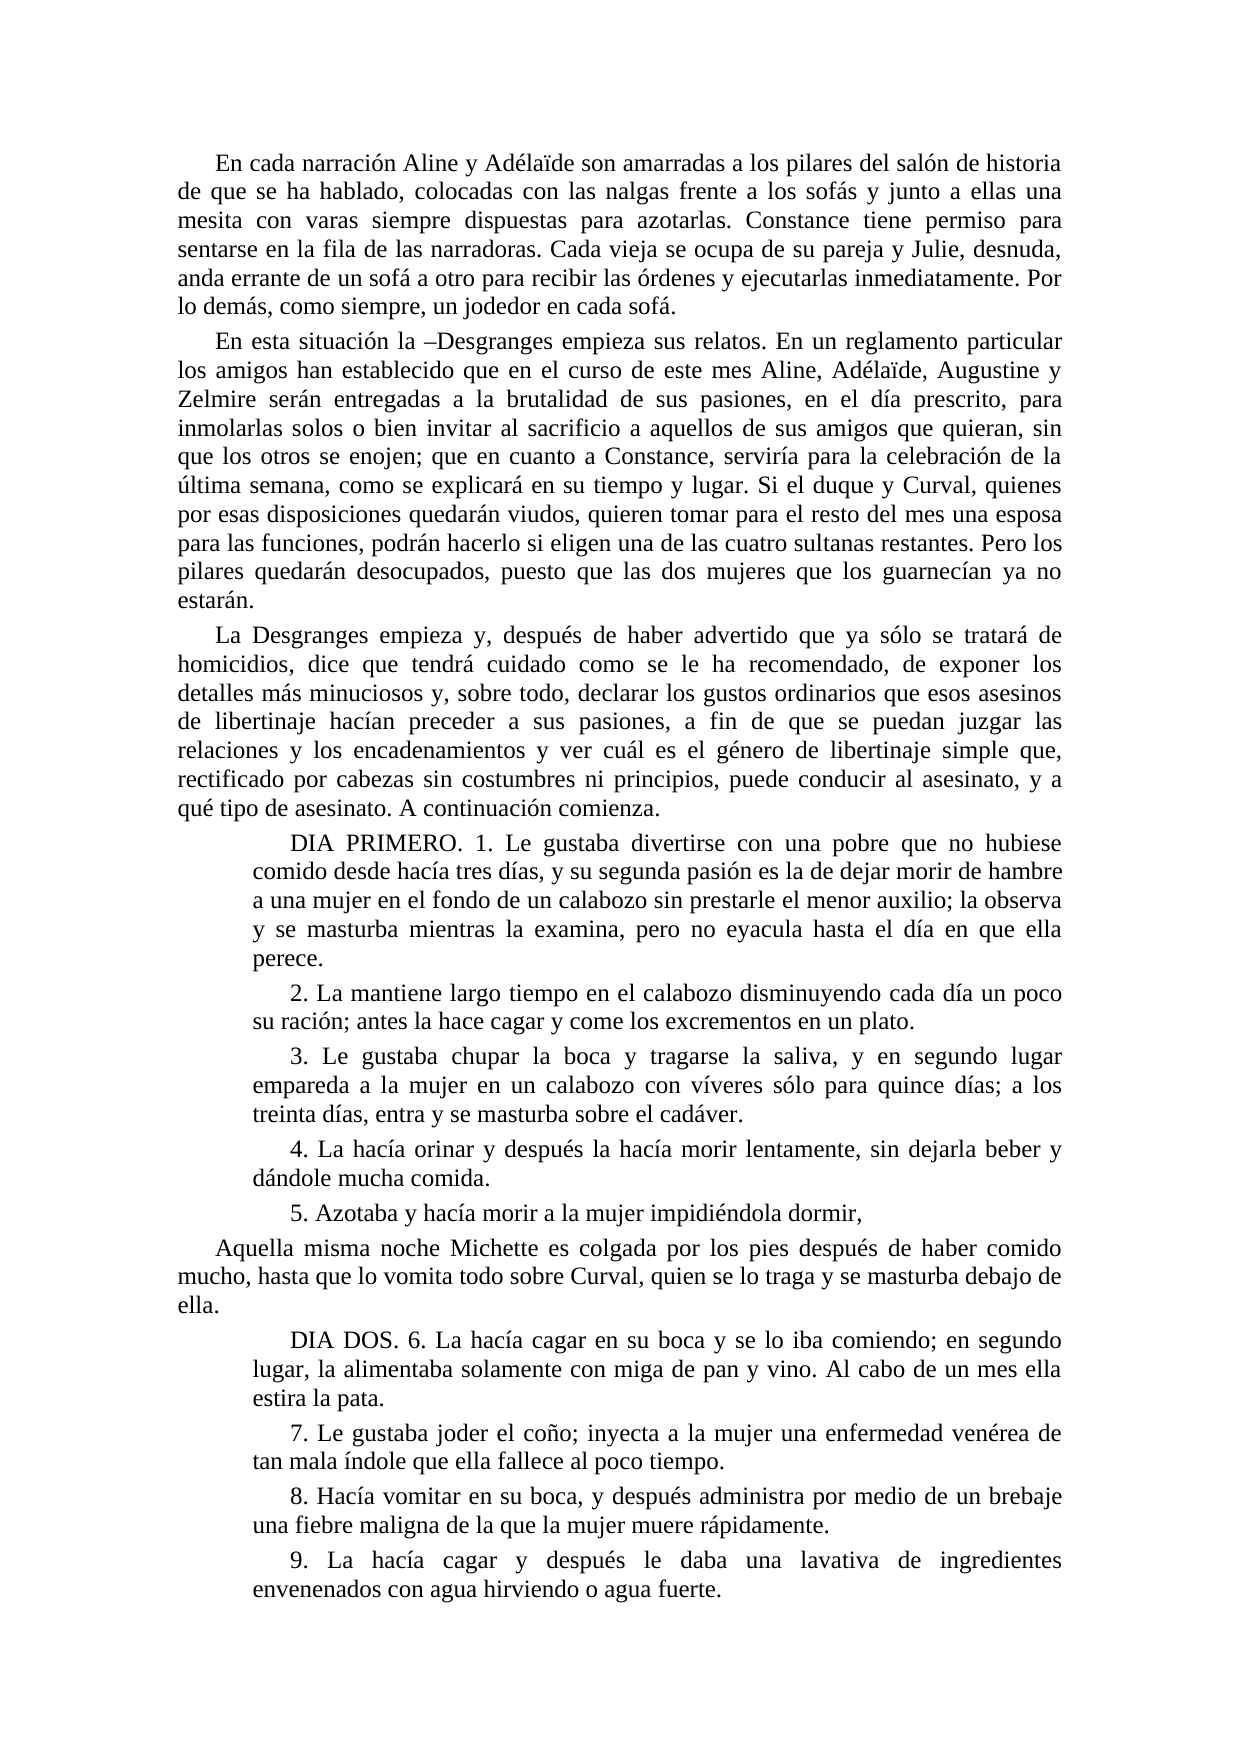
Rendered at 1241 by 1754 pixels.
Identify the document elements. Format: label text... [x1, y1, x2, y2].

text DIA DOS. 6. La hacía cagar en su boca y se lo iba comiendo; en segundo lugar, la alimentaba solamente con miga de pan y vino. Al cabo de un mes ella estira la pata. [252, 1325, 1063, 1411]
text 3. Le gustaba chupar la boca y tragarse la saliva, y en segundo lugar empareda a la mujer en un calabozo con víveres sólo para quince días; a los treinta días, entra y se masturba sobre el cadáver. [252, 1041, 1063, 1128]
text 5. Azotaba y hacía morir a la mujer impidiéndola dormir, [252, 1198, 1063, 1226]
text En esta situación la –Desgranges empieza sus relatos. En un reglamento particular los amigos han establecido que en el curso de este mes Aline, Adélaïde, Augustine y Zelmire serán entregadas a la brutalidad de sus pasiones, en el día prescrito, para inmolarlas solos o bien invitar al sacrificio a aquellos de sus amigos que quieran, sin que los otros se enojen; que en cuanto a Constance, serviría para la celebración de la última semana, como se explicará en su tiempo y lugar. Si el duque y Curval, quienes por esas disposiciones quedarán viudos, quieren tomar para el resto del mes una esposa para las funciones, podrán hacerlo si eligen una de las cuatro sultanas restantes. Pero los pilares quedarán desocupados, puesto que las dos mujeres que los guarnecían ya no estarán. [177, 326, 1063, 614]
text 8. Hacía vomitar en su boca, y después administra por medio de un brebaje una fiebre maligna de la que la mujer muere rápidamente. [252, 1481, 1063, 1539]
text 2. La mantiene largo tiempo en el calabozo disminuyendo cada día un poco su ración; antes la hace cagar y come los excrementos en un plato. [252, 978, 1063, 1035]
text DIA PRIMERO. 1. Le gustaba divertirse con una pobre que no hubiese comido desde hacía tres días, y su segunda pasión es la de dejar morir de hambre a una mujer en el fondo de un calabozo sin prestarle el menor auxilio; la observa y se masturba mientras la examina, pero no eyacula hasta el día en que ella perece. [252, 828, 1063, 971]
text Aquella misma noche Michette es colgada por los pies después de haber comido mucho, hasta que lo vomita todo sobre Curval, quien se lo traga y se masturba debajo de ella. [177, 1233, 1063, 1319]
text 4. La hacía orinar y después la hacía morir lentamente, sin dejarla beber y dándole mucha comida. [252, 1134, 1063, 1191]
text 9. La hacía cagar y después le daba una lavativa de ingredientes envenenados con agua hirviendo o agua fuerte. [252, 1545, 1063, 1603]
text La Desgranges empieza y, después de haber advertido que ya sólo se tratará de homicidios, dice que tendrá cuidado como se le ha recomendado, de exponer los detalles más minuciosos y, sobre todo, declarar los gustos ordinarios que esos asesinos de libertinaje hacían preceder a sus pasiones, a fin de que se puedan juzgar las relaciones y los encadenamientos y ver cuál es el género de libertinaje simple que, rectificado por cabezas sin costumbres ni principios, puede conducir al asesinato, y a qué tipo de asesinato. A continuación comienza. [177, 620, 1063, 821]
text En cada narración Aline y Adélaïde son amarradas a los pilares del salón de historia de que se ha hablado, colocadas con las nalgas frente a los sofás y junto a ellas una mesita con varas siempre dispuestas para azotarlas. Constance tiene permiso para sentarse en la fila de las narradoras. Cada vieja se ocupa de su pareja y Julie, desnuda, anda errante de un sofá a otro para recibir las órdenes y ejecutarlas inmediatamente. Por lo demás, como siempre, un jodedor en cada sofá. [177, 148, 1063, 320]
text 7. Le gustaba joder el coño; inyecta a la mujer una enfermedad venérea de tan mala índole que ella fallece al poco tiempo. [252, 1418, 1063, 1475]
